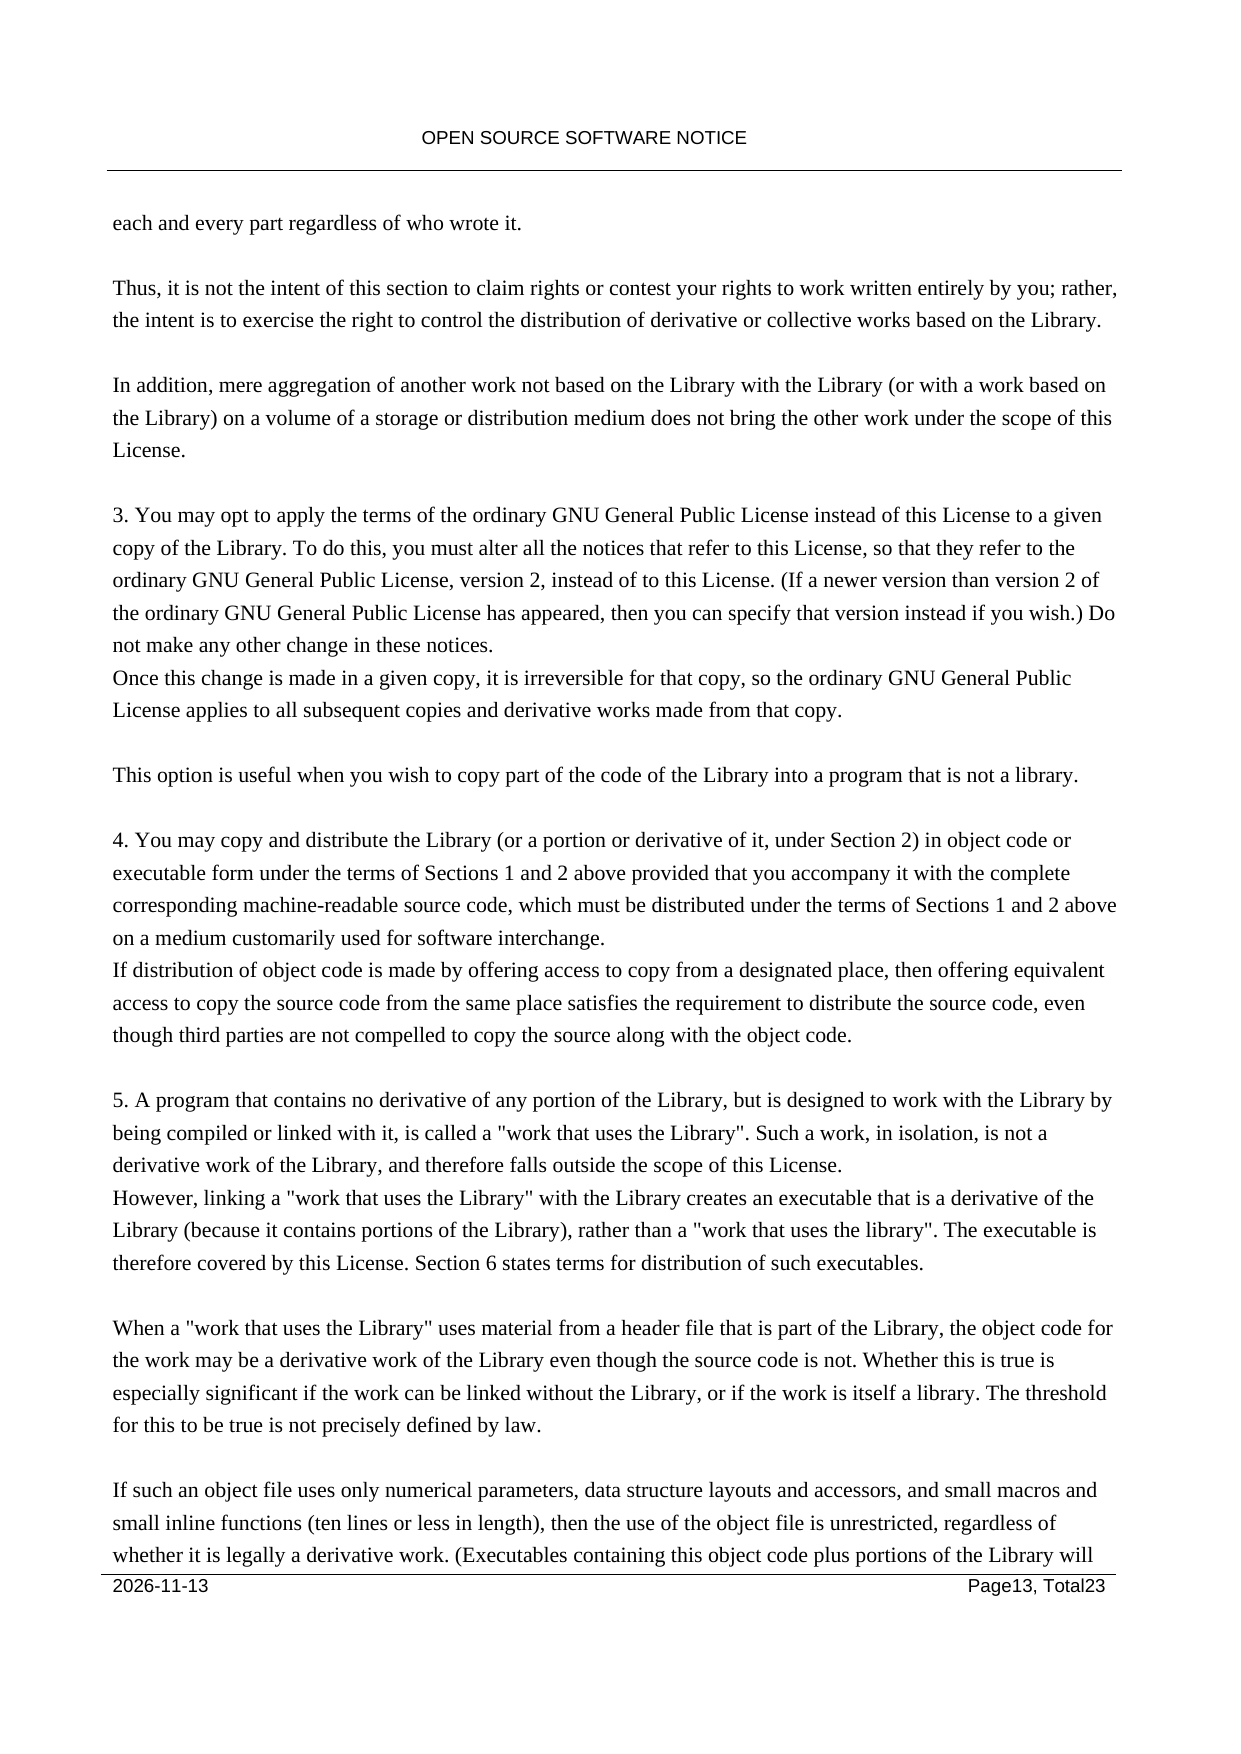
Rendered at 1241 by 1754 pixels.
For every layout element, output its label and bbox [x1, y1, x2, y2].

text [112, 206, 1128, 1571]
